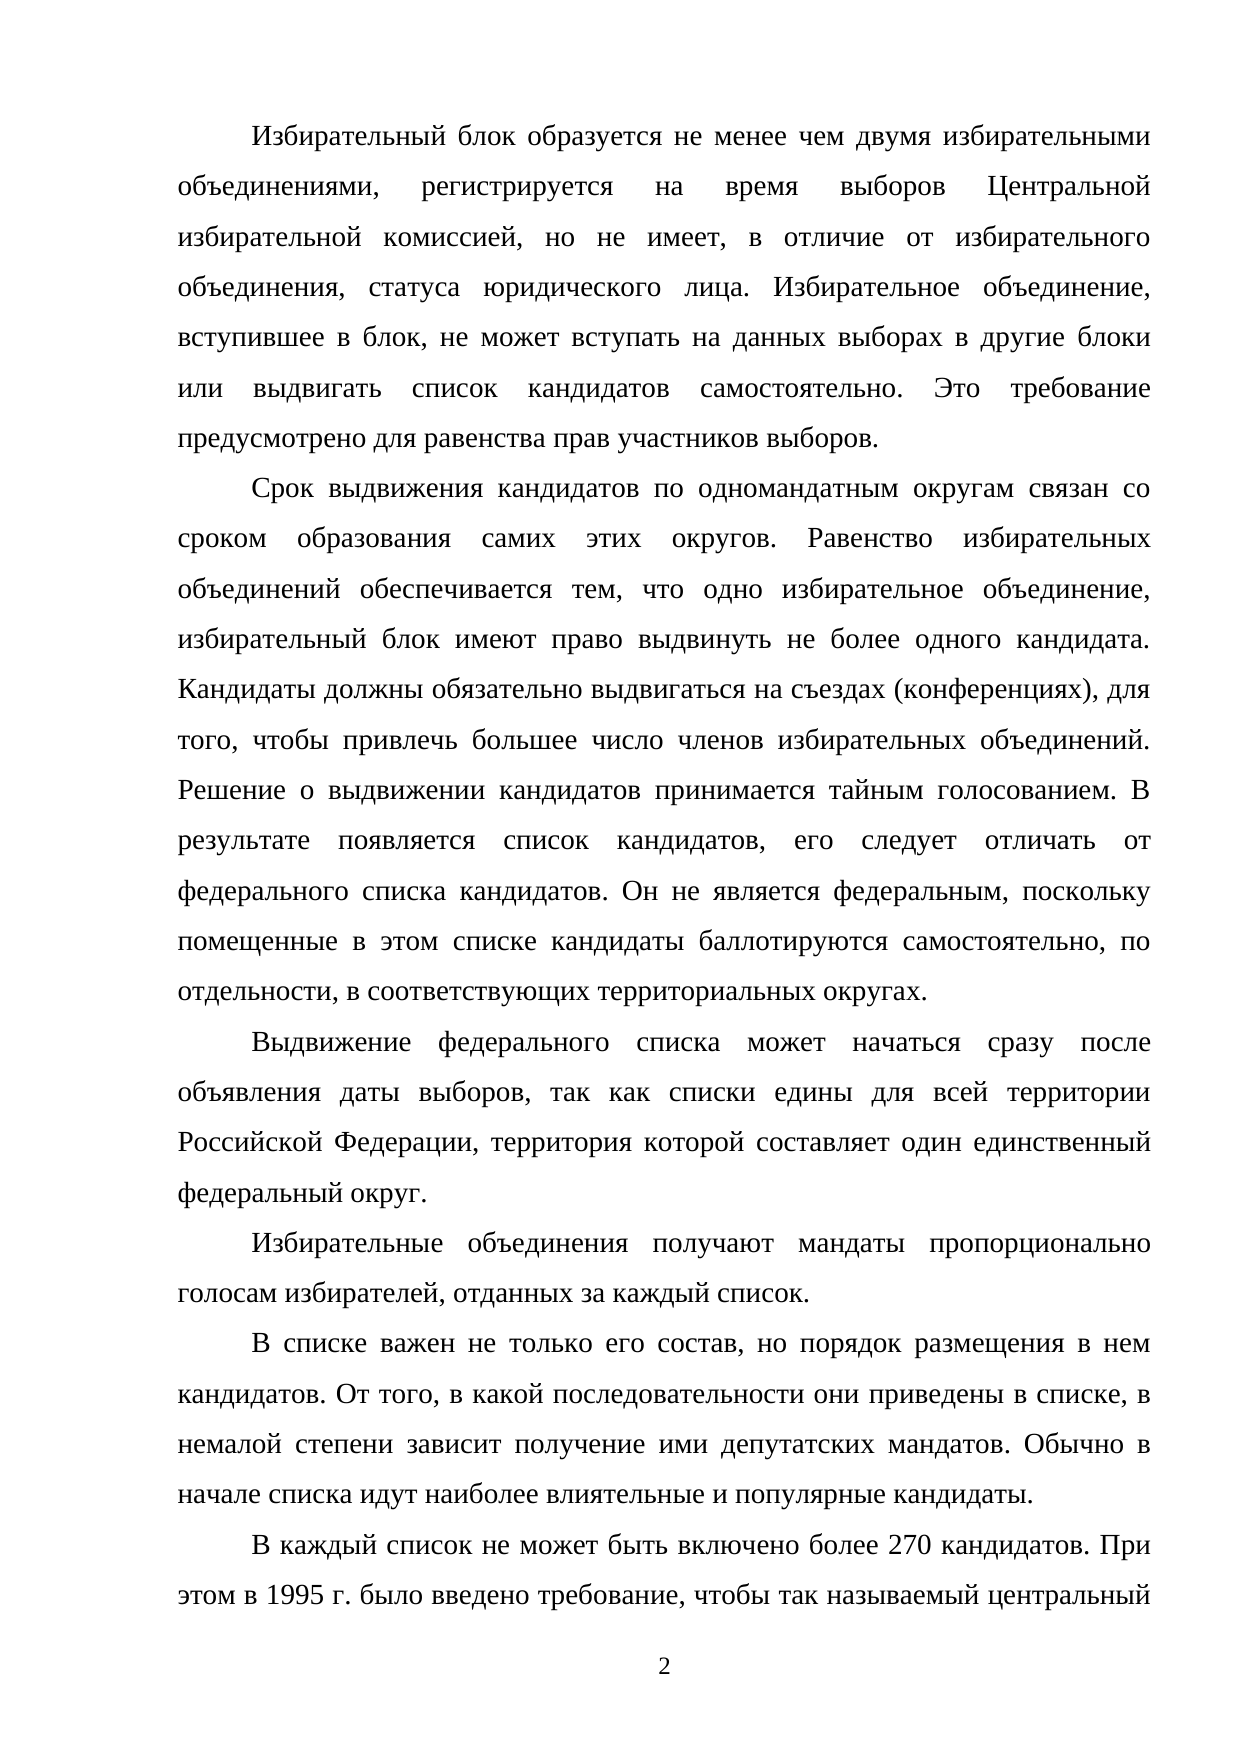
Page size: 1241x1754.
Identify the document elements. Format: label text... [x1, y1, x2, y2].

text Избирательный блок образуется не менее чем двумя избирательными объединениями, регистрируется на время выборов Центральной избирательной комиссией, но не имеет, в отличие от избирательного объединения, статуса юридического лица. Избирательное объединение, вступившее в блок, не может вступать на данных выборах в другие блоки или выдвигать список кандидатов самостоятельно. Это требование предусмотрено для равенства прав участников выборов. [177, 118, 1152, 453]
text В списке важен не только его состав, но порядок размещения в нем кандидатов. От того, в какой последовательности они приведены в списке, в немалой степени зависит получение ими депутатских мандатов. Обычно в начале списка идут наиболее влиятельные и популярные кандидаты. [177, 1326, 1152, 1510]
text Избирательные объединения получают мандаты пропорционально голосам избирателей, отданных за каждый список. [177, 1225, 1152, 1309]
text Выдвижение федерального списка может начаться сразу после объявления даты выборов, так как списки едины для всей территории Российской Федерации, территория которой составляет один единственный федеральный округ. [177, 1024, 1152, 1208]
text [177, 1527, 1152, 1611]
text Срок выдвижения кандидатов по одномандатным округам связан со сроком образования самих этих округов. Равенство избирательных объединений обеспечивается тем, что одно избирательное объединение, избирательный блок имеют право выдвинуть не более одного кандидата. Кандидаты должны обязательно выдвигаться на съездах (конференциях), для того, чтобы привлечь большее число членов избирательных объединений. Решение о выдвижении кандидатов принимается тайным голосованием. В результате появляется список кандидатов, его следует отличать от федерального списка кандидатов. Он не является федеральным, поскольку помещенные в этом списке кандидаты баллотируются самостоятельно, по отдельности, в соответствующих территориальных округах. [177, 470, 1152, 1007]
